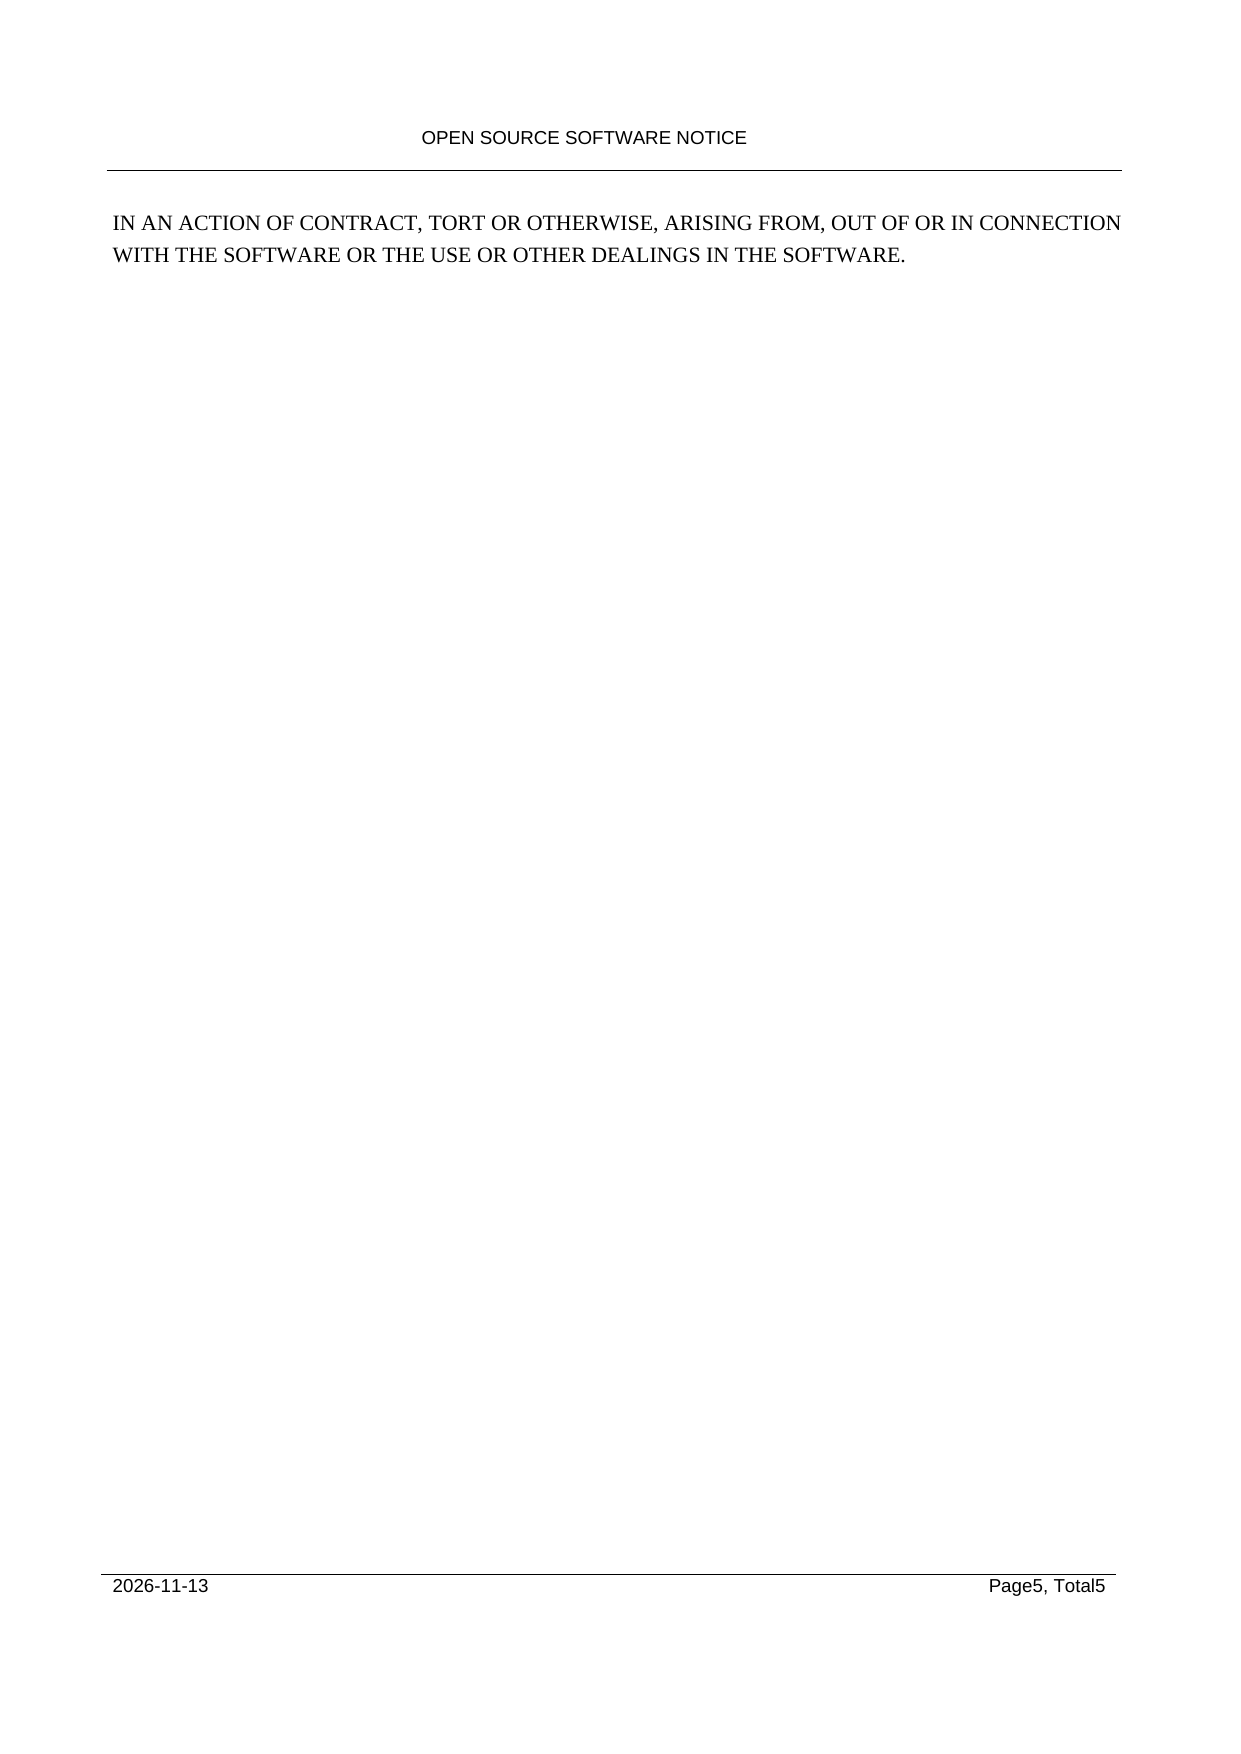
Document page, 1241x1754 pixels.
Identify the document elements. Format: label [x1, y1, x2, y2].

text [112, 206, 1128, 304]
